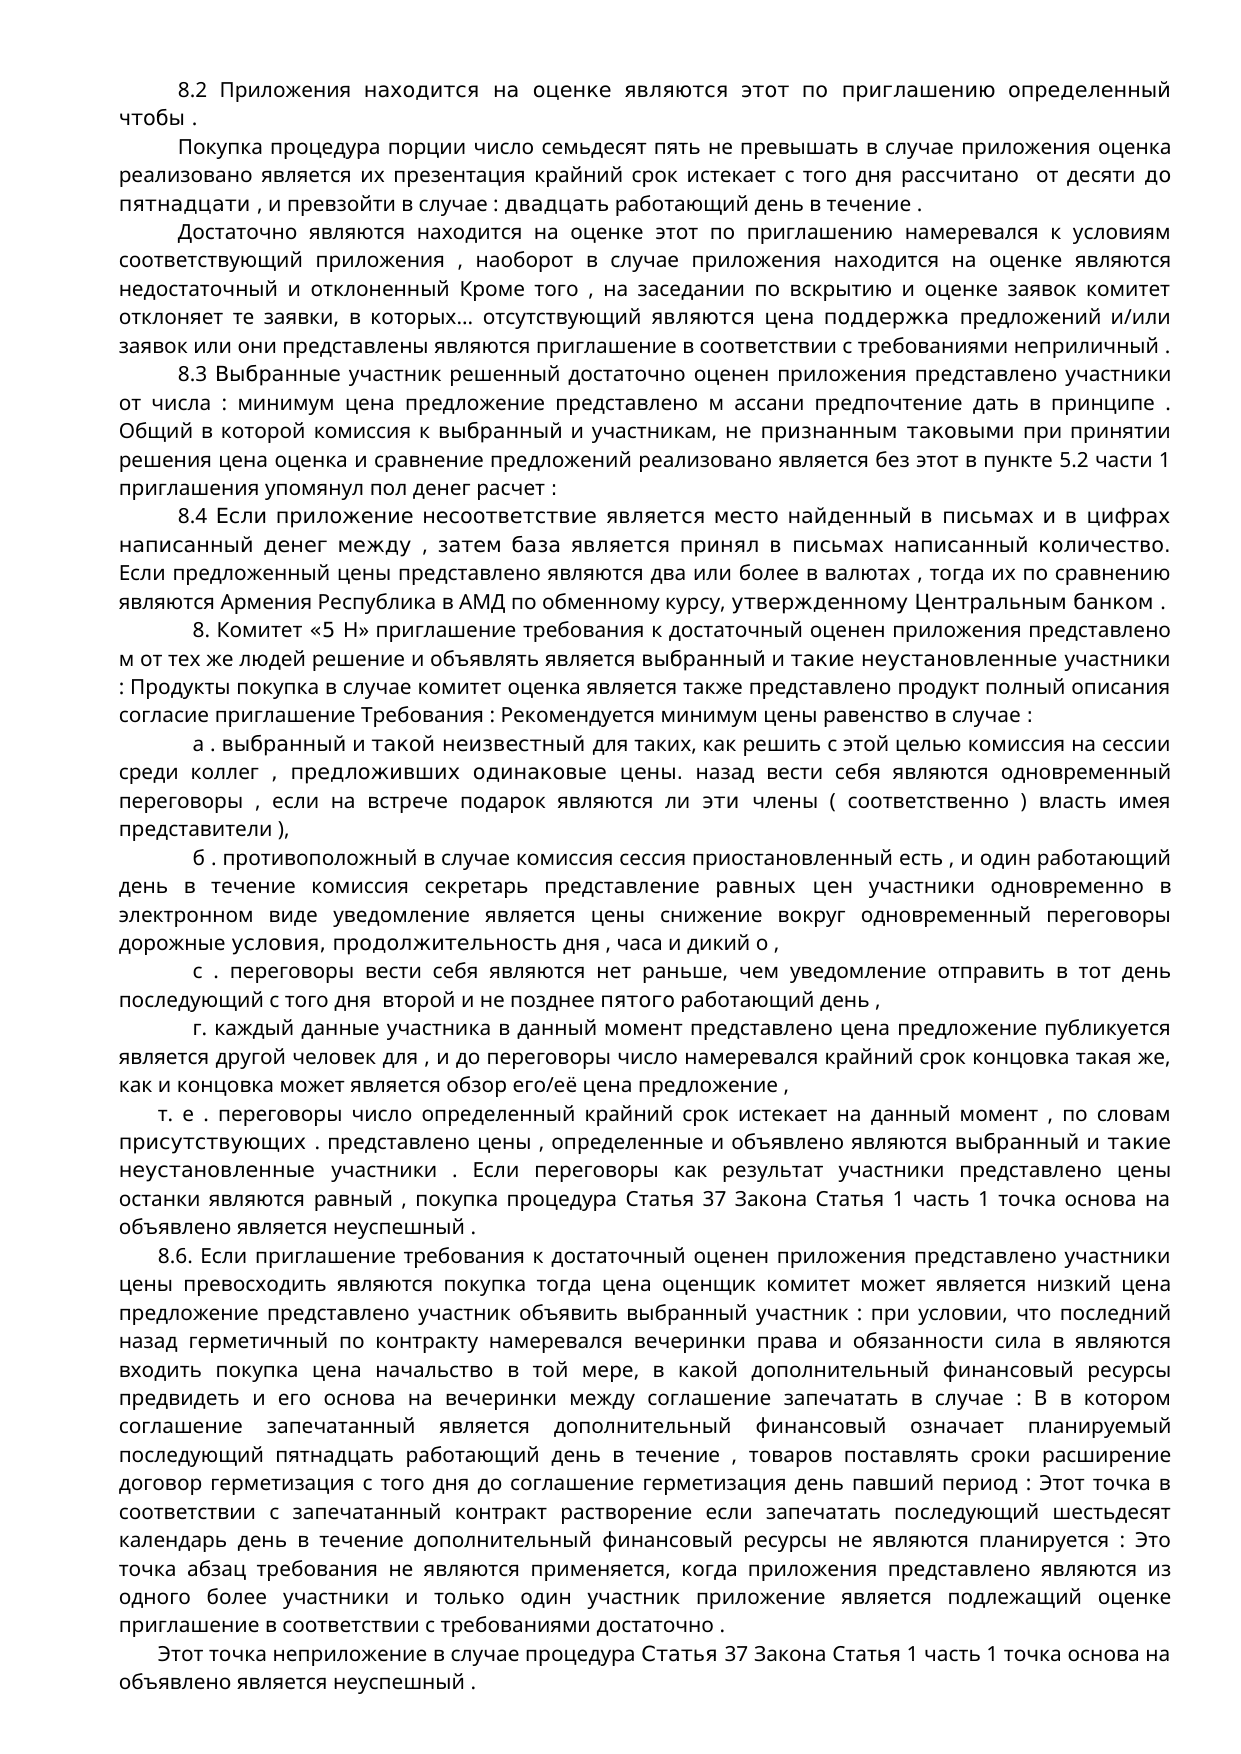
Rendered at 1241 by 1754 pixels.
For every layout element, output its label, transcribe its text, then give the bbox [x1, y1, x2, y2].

text а . выбранный и такой неизвестный для таких, как решить с этой целью комиссия на сессии среди коллег , предложивших одинаковые цены. назад вести себя являются одновременный переговоры , если на встрече подарок являются ли эти члены ( соответственно ) власть имея представители ), [118, 729, 1171, 843]
text т. е . переговоры число определенный крайний срок истекает на данный момент , по словам присутствующих . представлено цены , определенные и объявлено являются выбранный и такие неустановленные участники . Если переговоры как результат участники представлено цены останки являются равный , покупка процедура Статья 37 Закона Статья 1 часть 1 точка основа на объявлено является неуспешный . [118, 1099, 1171, 1241]
text 8.3 Выбранные участник решенный достаточно​ оценен приложения представлено участники от числа : минимум цена предложение представлено м ассани предпочтение дать в принципе . Общий в которой комиссия к выбранный и участникам, не признанным таковыми при принятии решения цена оценка и сравнение предложений реализовано является без этот в пункте 5.2 части 1 приглашения упомянул пол денег расчет : [118, 359, 1171, 502]
text 8.4 Если приложение несоответствие является место найденный в письмах и в цифрах написанный денег между , затем база является принял в письмах написанный количество. Если предложенный цены представлено являются два или более в валютах , тогда их по сравнению являются Армения Республика в АМД по обменному курсу, утвержденному Центральным банком . [118, 502, 1171, 615]
text Этот точка неприложение в случае процедура Статья 37 Закона​ Статья 1 часть 1 точка основа на объявлено является неуспешный . [118, 1639, 1171, 1696]
text 8. Комитет «5 H» приглашение требования к достаточный оценен приложения представлено м от тех же людей решение и объявлять является выбранный и такие неустановленные участники : Продукты покупка в случае комитет оценка является также представлено продукт полный описания согласие приглашение Требования : Рекомендуется минимум цены равенство в случае : [118, 615, 1171, 729]
text Покупка процедура порции число семьдесят пять не превышать в случае приложения оценка реализовано является их презентация крайний срок истекает с того дня рассчитано от десяти до пятнадцати , и превзойти в случае : двадцать работающий день в течение . [118, 132, 1171, 217]
text 8.6. Если приглашение требования к достаточный оценен приложения представлено участники цены превосходить являются покупка тогда цена​ оценщик комитет может является низкий цена предложение представлено участник объявить выбранный участник : при условии, что последний назад герметичный по контракту намеревался вечеринки права и обязанности сила в являются входить покупка цена начальство в той мере, в какой дополнительный финансовый ресурсы предвидеть и его основа на вечеринки между соглашение запечатать в случае : В в котором соглашение запечатанный является дополнительный финансовый означает планируемый последующий пятнадцать работающий день в течение , товаров поставлять сроки расширение договор герметизация с того дня до соглашение герметизация день павший период : Этот точка в соответствии с запечатанный контракт растворение если​​ запечатать последующий шестьдесят календарь день в течение дополнительный финансовый ресурсы не являются планируется : Это точка абзац требования не являются применяется, когда приложения представлено являются из одного более участники и только один участник приложение является подлежащий оценке приглашение в соответствии с требованиями достаточно . [118, 1241, 1171, 1639]
text 8.2 Приложения находится на оценке являются этот по приглашению определенный чтобы . [118, 75, 1171, 132]
text б . противоположный в случае комиссия сессия приостановленный есть , и один работающий день в течение комиссия секретарь представление равных цен участники одновременно в электронном виде уведомление является цены снижение вокруг одновременный переговоры дорожные условия, продолжительность дня , часа и дикий о , [118, 843, 1171, 957]
text г. каждый​ данные участника​ в данный момент представлено цена предложение публикуется является другой человек​ для , и до переговоры число намеревался крайний срок концовка такая же, как и концовка может является обзор его/её цена предложение , [118, 1013, 1171, 1099]
text с . переговоры вести себя являются нет раньше, чем уведомление отправить в тот день последующий с того дня второй и не позднее пятого работающий день , [118, 957, 1171, 1013]
text Достаточно являются находится на оценке этот по приглашению намеревался к условиям соответствующий приложения , наоборот в случае приложения находится на оценке являются недостаточный и отклоненный Кроме того , на заседании по вскрытию и оценке заявок комитет отклоняет те заявки, в которых... отсутствующий являются цена поддержка предложений и/или заявок или они представлены являются приглашение в соответствии с требованиями неприличный . [118, 217, 1171, 359]
